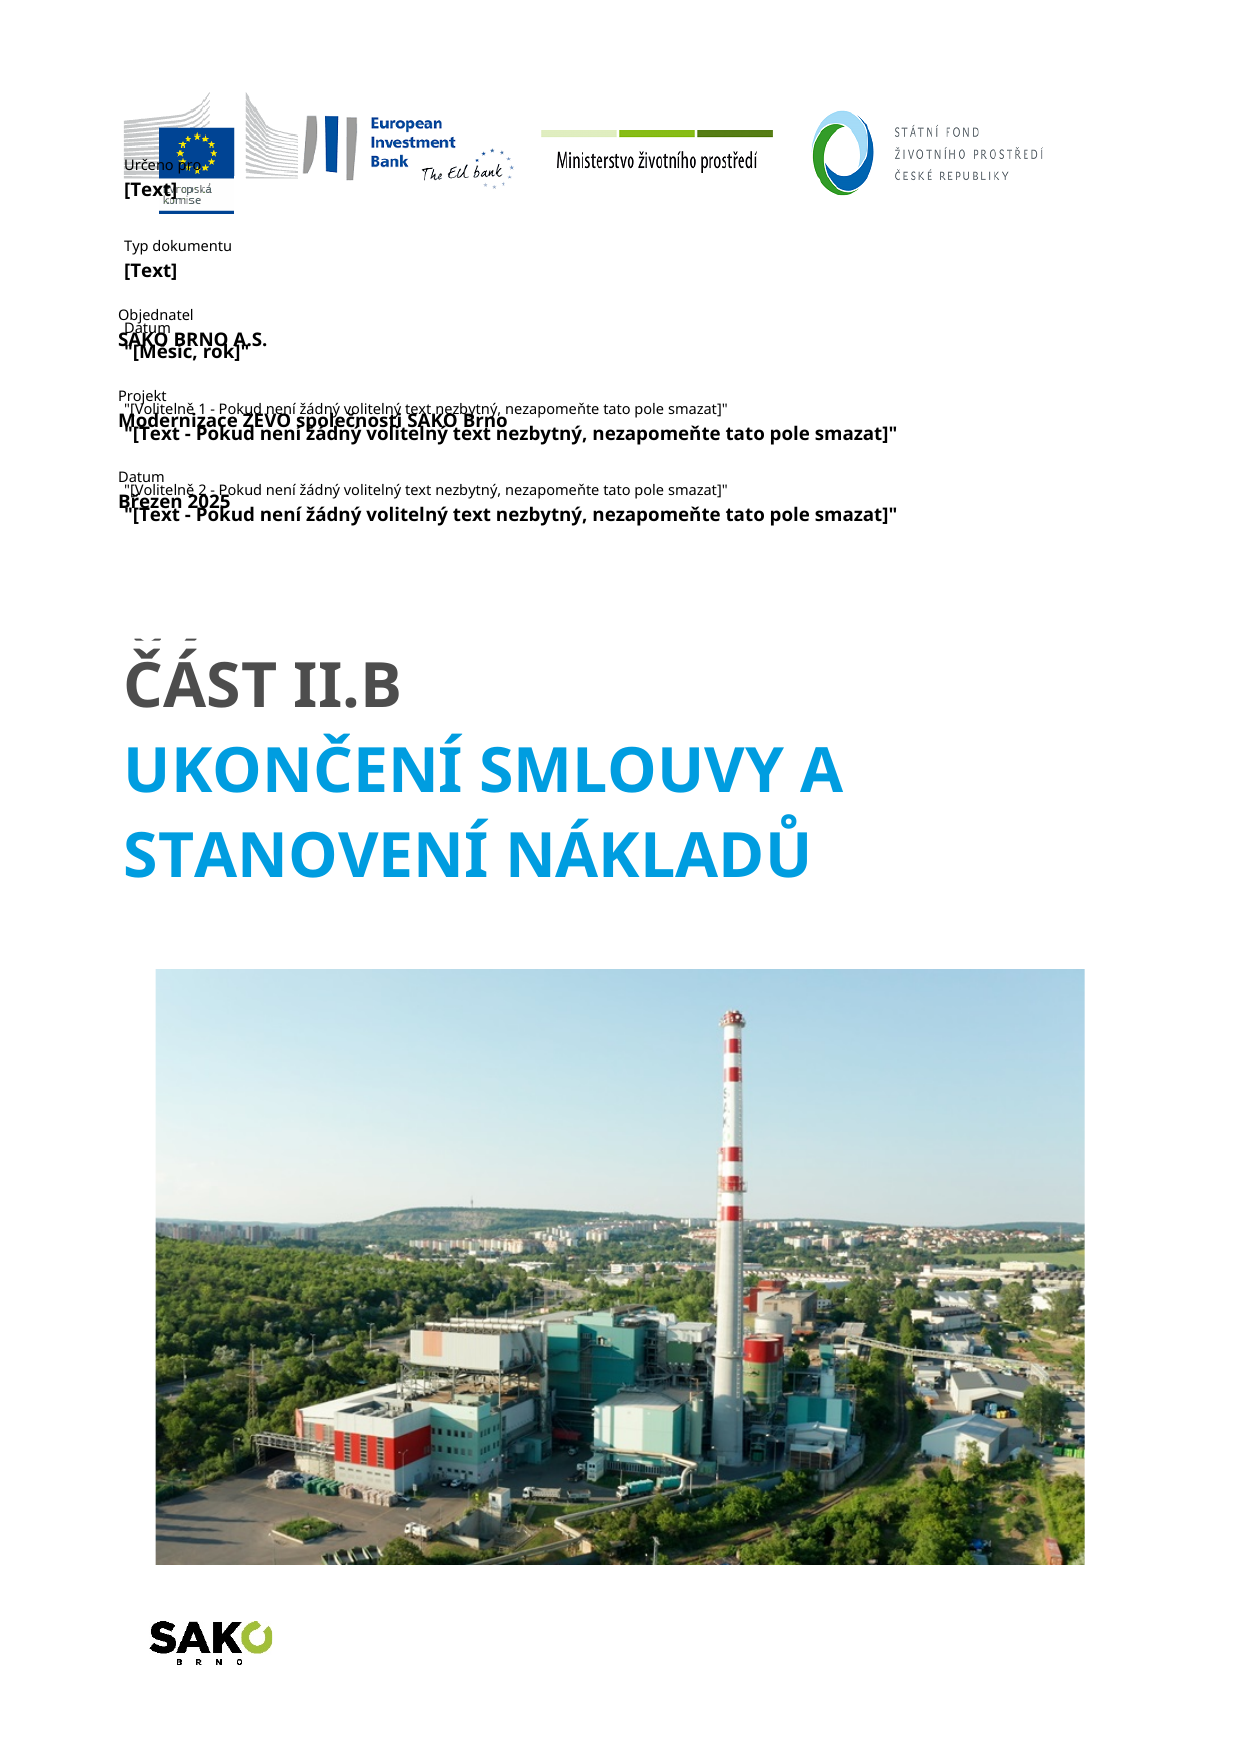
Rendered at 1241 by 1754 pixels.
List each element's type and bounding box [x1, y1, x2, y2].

picture [123, 88, 1058, 214]
picture [149, 1621, 273, 1665]
picture [155, 969, 1085, 1565]
